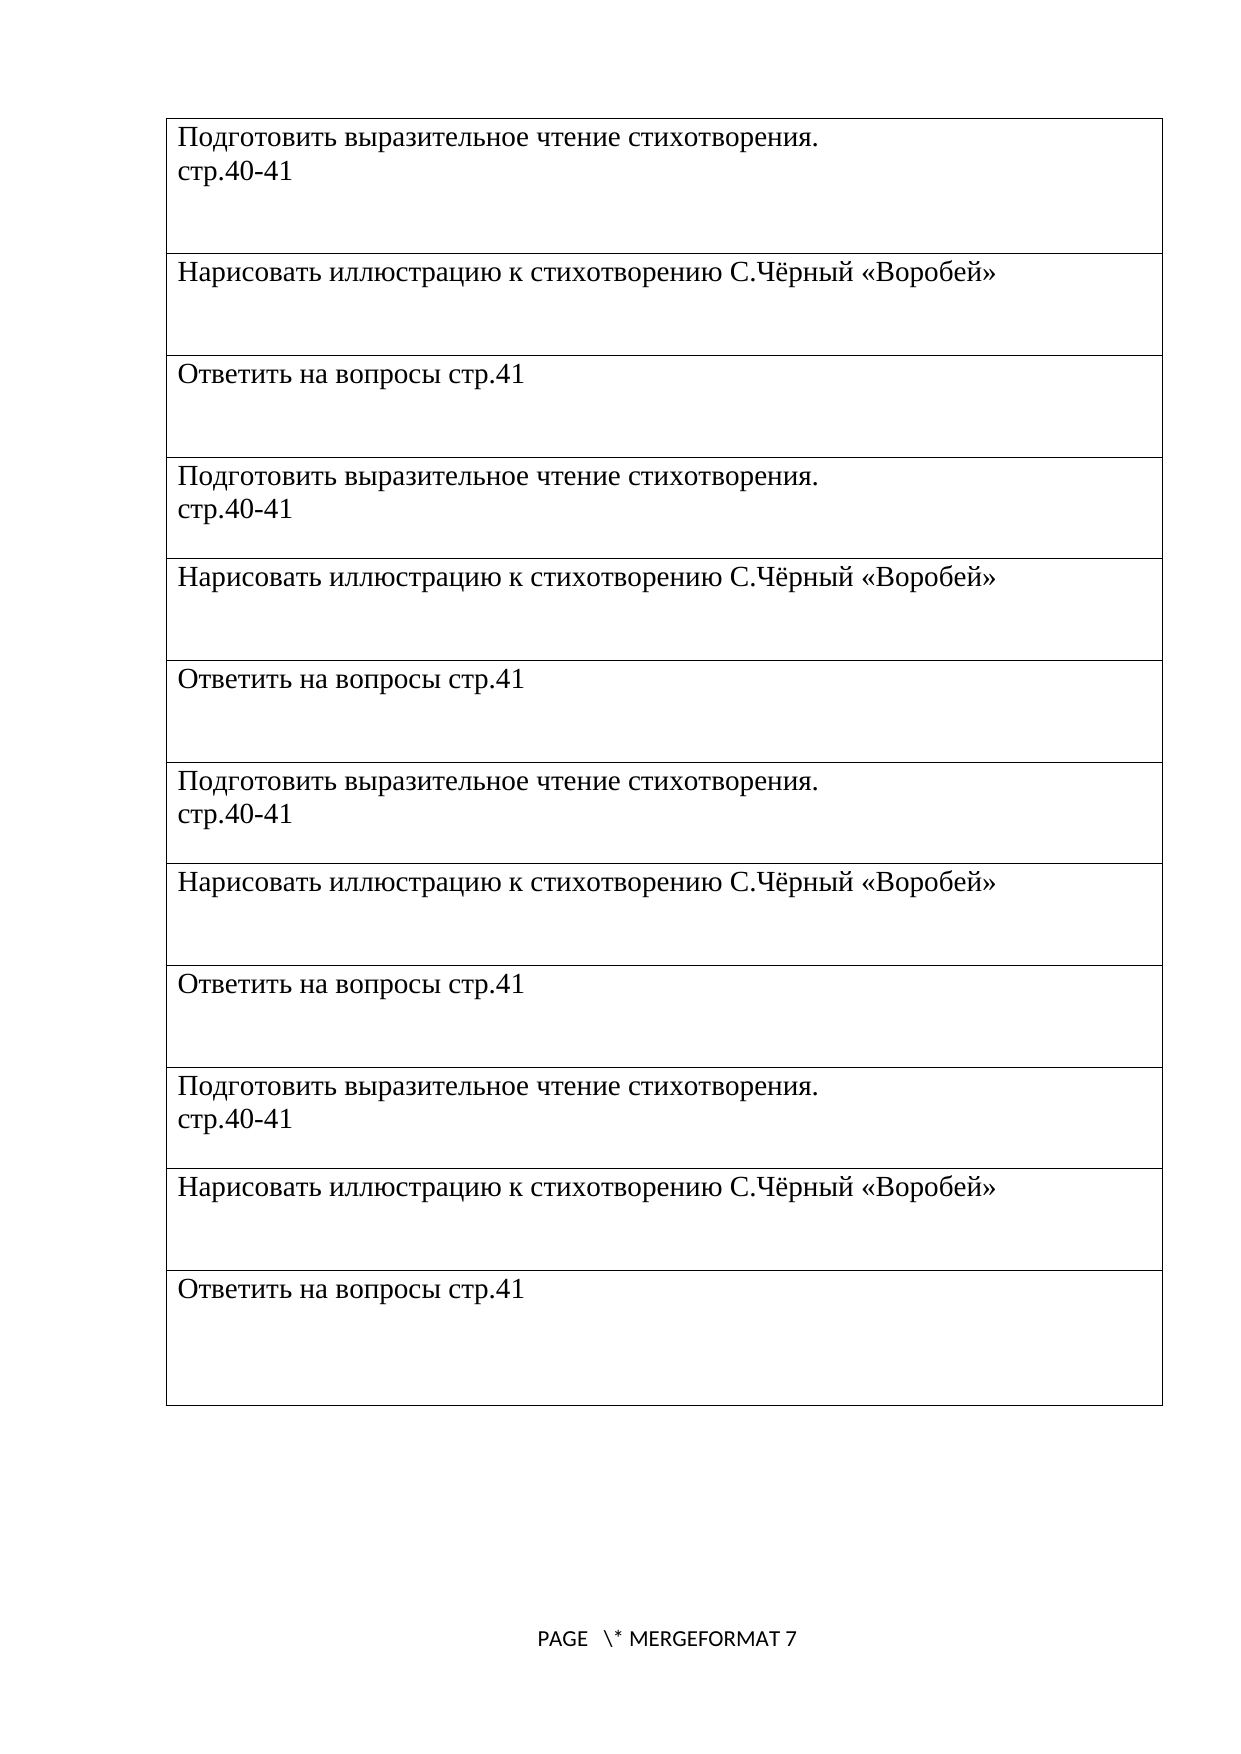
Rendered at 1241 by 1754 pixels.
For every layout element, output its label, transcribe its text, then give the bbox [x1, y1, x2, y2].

table_cell Ответить на вопросы стр.41 [167, 966, 1162, 1067]
table_cell Подготовить выразительное чтение стихотворения. стр.40-41 [167, 763, 1162, 863]
table_cell Подготовить выразительное чтение стихотворения. стр.40-41 [167, 458, 1162, 558]
table_header Подготовить выразительное чтение стихотворения. стр.40-41 [167, 119, 1162, 253]
table_cell Нарисовать иллюстрацию к стихотворению С.Чёрный «Воробей» [167, 864, 1162, 965]
table_cell Подготовить выразительное чтение стихотворения. стр.40-41 [167, 1068, 1162, 1168]
table_cell Ответить на вопросы стр.41 [167, 1271, 1162, 1405]
table_cell Нарисовать иллюстрацию к стихотворению С.Чёрный «Воробей» [167, 254, 1162, 355]
table_cell Ответить на вопросы стр.41 [167, 356, 1162, 457]
table_cell Нарисовать иллюстрацию к стихотворению С.Чёрный «Воробей» [167, 1169, 1162, 1270]
table_cell Нарисовать иллюстрацию к стихотворению С.Чёрный «Воробей» [167, 559, 1162, 660]
table_cell Ответить на вопросы стр.41 [167, 661, 1162, 762]
